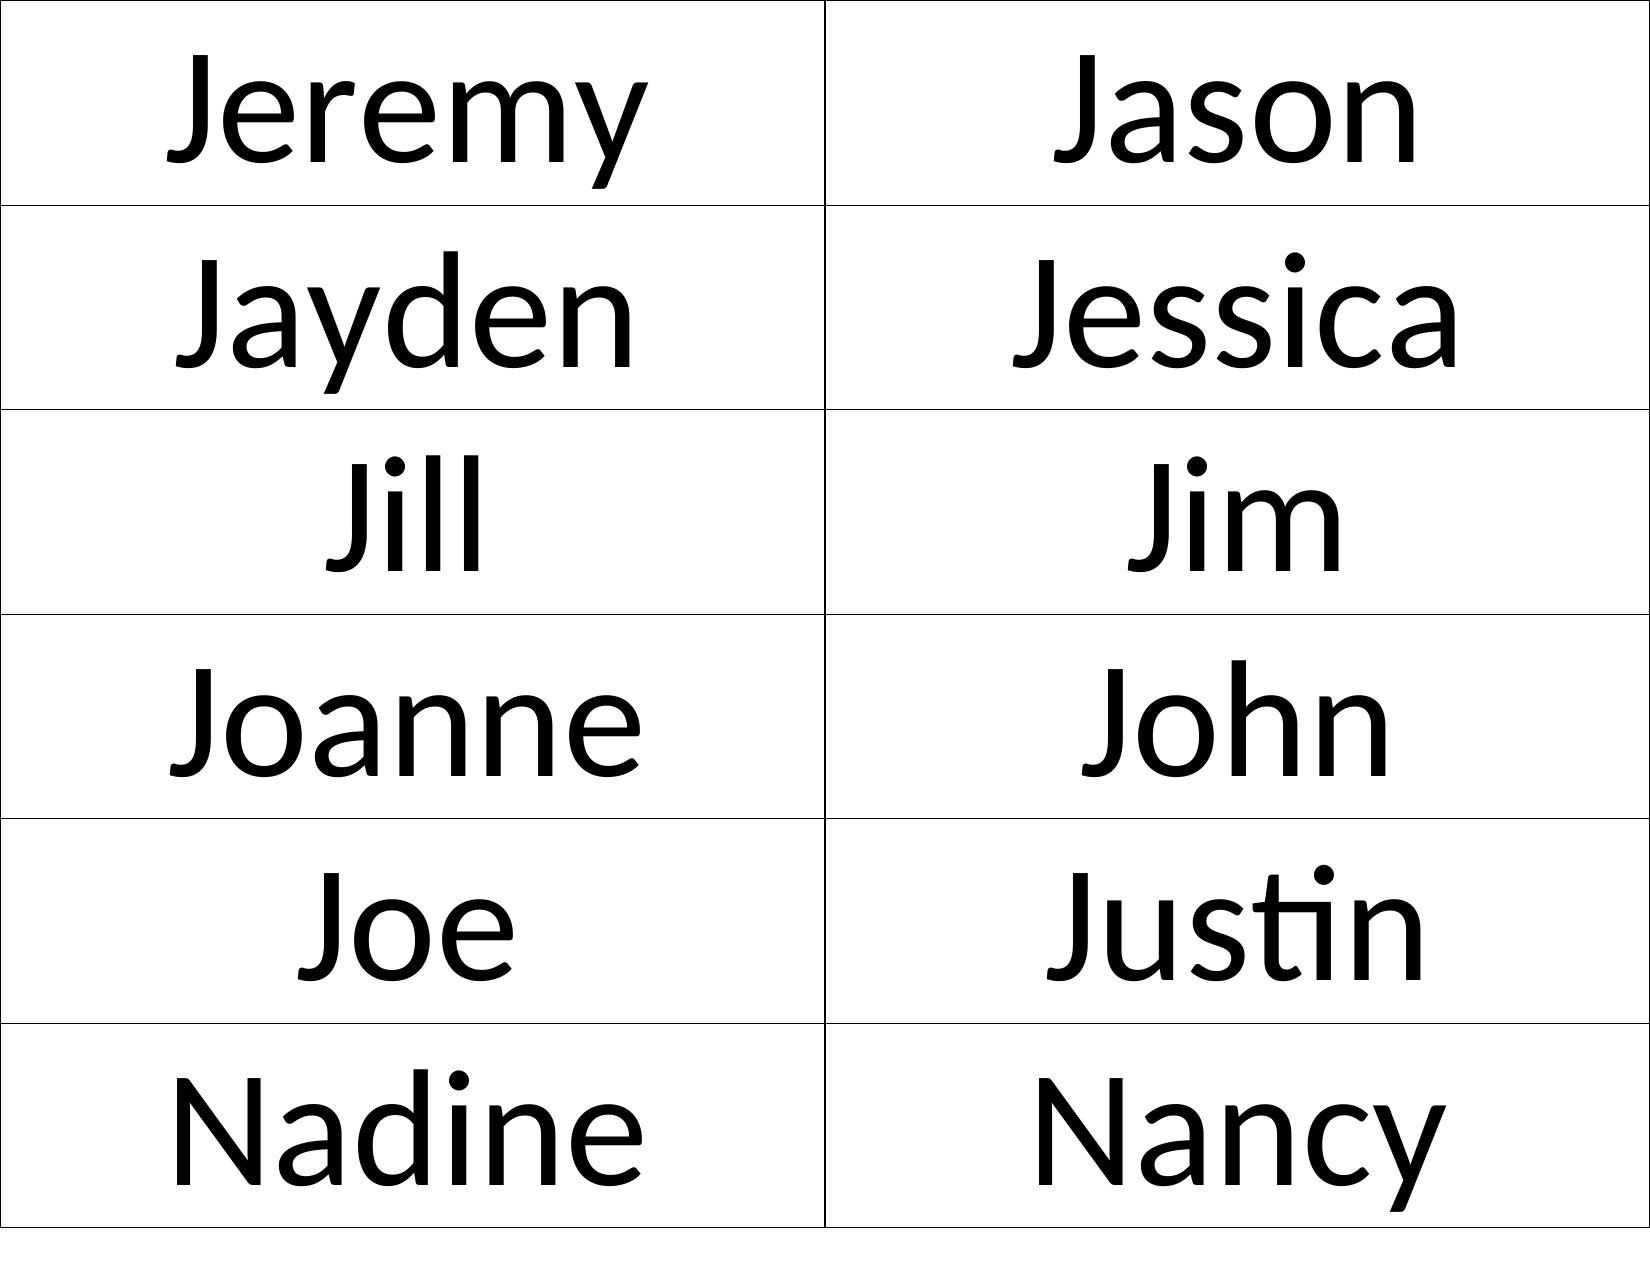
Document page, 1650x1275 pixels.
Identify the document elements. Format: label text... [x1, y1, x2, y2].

table_cell Nancy [826, 1024, 1649, 1227]
table_cell Joanne [1, 615, 824, 818]
table_cell Joe [1, 819, 824, 1022]
table_cell John [826, 615, 1649, 818]
table_cell Jill [1, 410, 824, 613]
table_cell Jim [826, 410, 1649, 613]
table_cell Jayden [1, 206, 824, 409]
table_cell Jeremy [1, 1, 824, 204]
table_cell Justin [826, 819, 1649, 1022]
table_cell Jessica [826, 206, 1649, 409]
table_cell Jason [826, 1, 1649, 204]
table_cell Nadine [1, 1024, 824, 1227]
